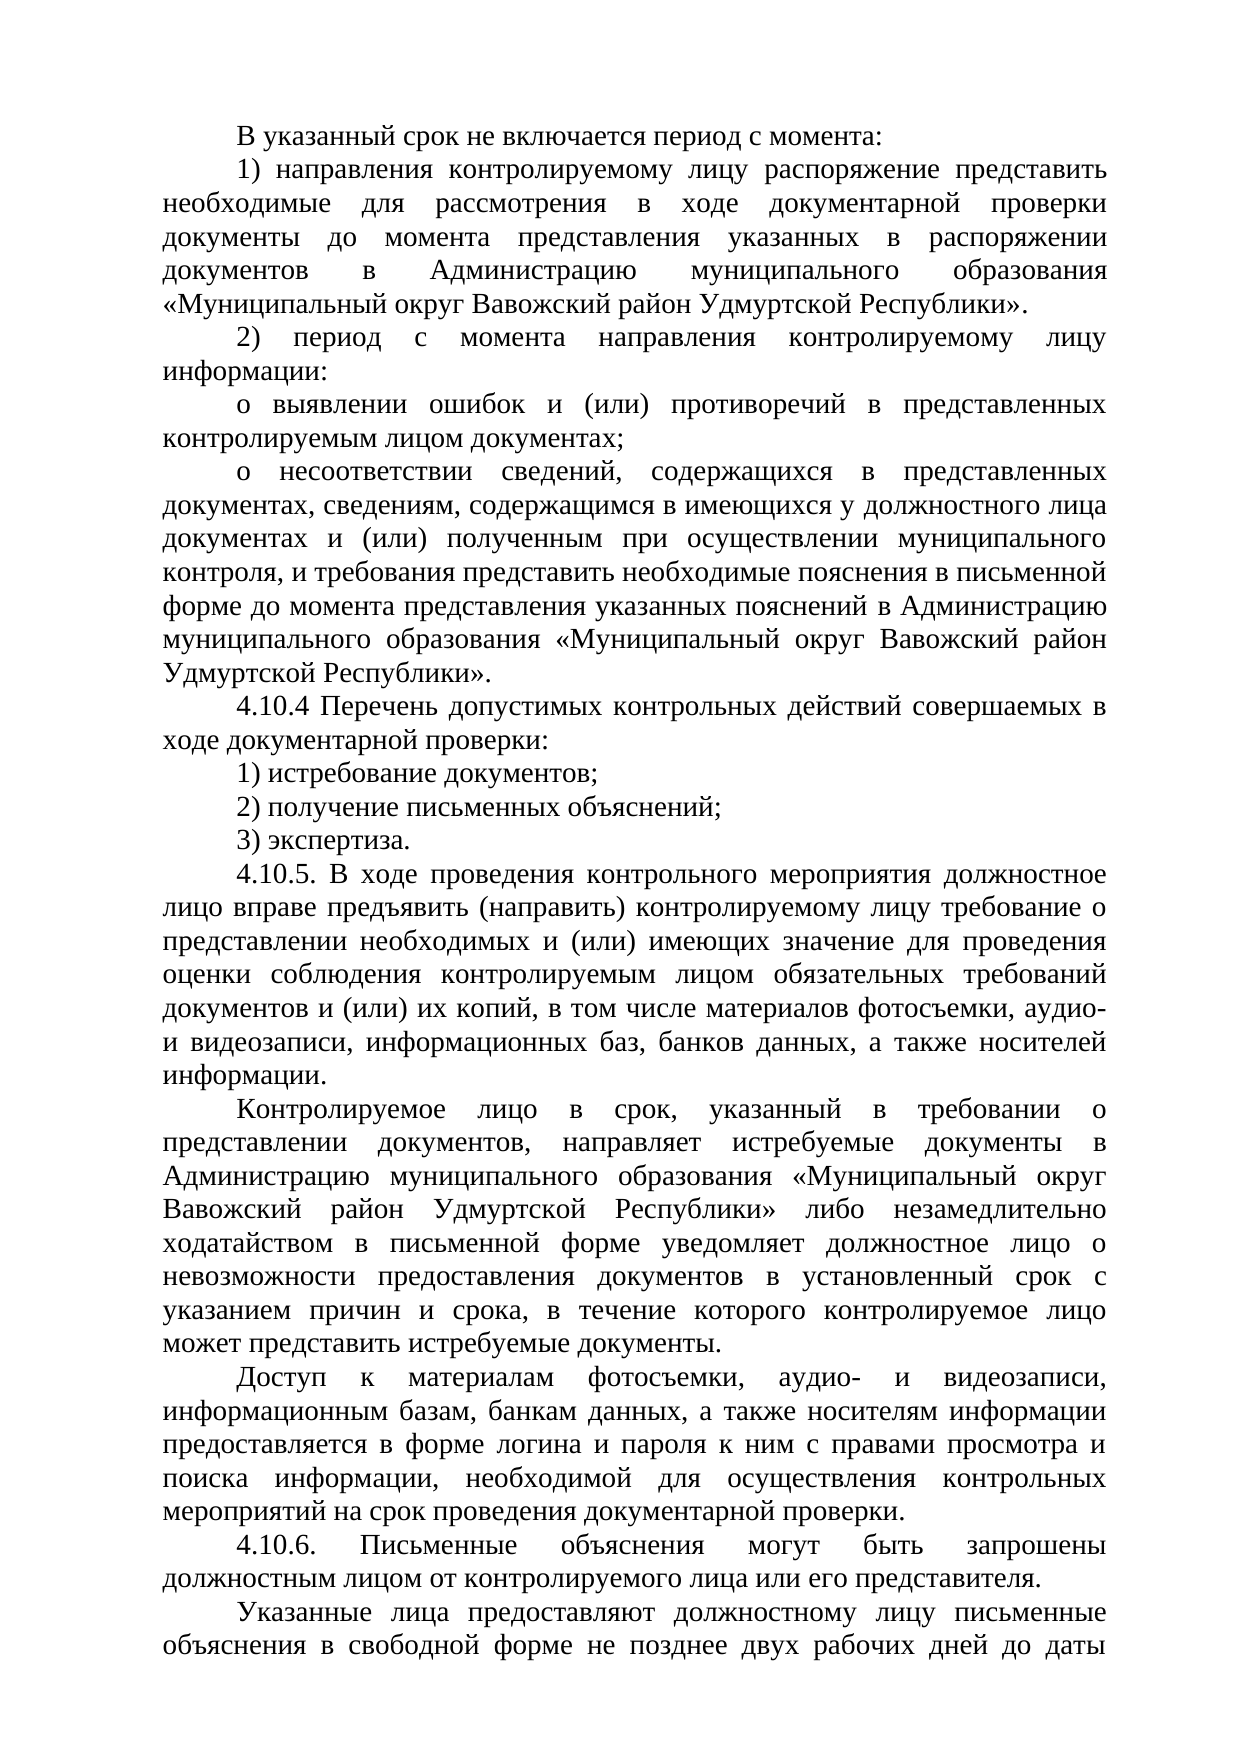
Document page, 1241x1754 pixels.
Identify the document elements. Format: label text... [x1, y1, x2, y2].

list 4.10.4 Перечень допустимых контрольных действий совершаемых в ходе документарной проверки: [162, 688, 1107, 755]
text 1) истребование документов; [162, 755, 1107, 789]
list 1) направления контролируемому лицу распоряжение представить необходимые для рассмотрения в ходе документарной проверки документы до момента представления указанных в распоряжении документов в Администрацию муниципального образования «Муниципальный округ Вавожский район Удмуртской Республики». [162, 152, 1107, 319]
text 4.10.5. В ходе проведения контрольного мероприятия должностное лицо вправе предъявить (направить) контролируемому лицу требование о представлении необходимых и (или) имеющих значение для проведения оценки соблюдения контролируемым лицом обязательных требований документов и (или) их копий, в том числе материалов фотосъемки, аудио- и видеозаписи, информационных баз, банков данных, а также носителей информации. [162, 856, 1107, 1091]
list о несоответствии сведений, содержащихся в представленных документах, сведениям, содержащимся в имеющихся у должностного лица документах и (или) полученным при осуществлении муниципального контроля, и требования представить необходимые пояснения в письменной форме до момента представления указанных пояснений в Администрацию муниципального образования «Муниципальный округ Вавожский район Удмуртской Республики». [162, 453, 1107, 688]
list о выявлении ошибок и (или) противоречий в представленных контролируемым лицом документах; [162, 386, 1107, 453]
text Доступ к материалам фотосъемки, аудио- и видеозаписи, информационным базам, банкам данных, а также носителям информации предоставляется в форме логина и пароля к ним с правами просмотра и поиска информации, необходимой для осуществления контрольных мероприятий на срок проведения документарной проверки. [162, 1359, 1107, 1527]
text 4.10.6. Письменные объяснения могут быть запрошены должностным лицом от контролируемого лица или его представителя. [162, 1527, 1107, 1594]
list В указанный срок не включается период с момента: [162, 118, 1107, 152]
text 2) получение письменных объяснений; [162, 789, 1107, 822]
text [162, 1594, 1107, 1661]
list 2) период с момента направления контролируемому лицу информации: [162, 319, 1107, 386]
text 3) экспертиза. [162, 822, 1107, 856]
text Контролируемое лицо в срок, указанный в требовании о представлении документов, направляет истребуемые документы в Администрацию муниципального образования «Муниципальный округ Вавожский район Удмуртской Республики» либо незамедлительно ходатайством в письменной форме уведомляет должностное лицо о невозможности предоставления документов в установленный срок с указанием причин и срока, в течение которого контролируемое лицо может представить истребуемые документы. [162, 1091, 1107, 1359]
